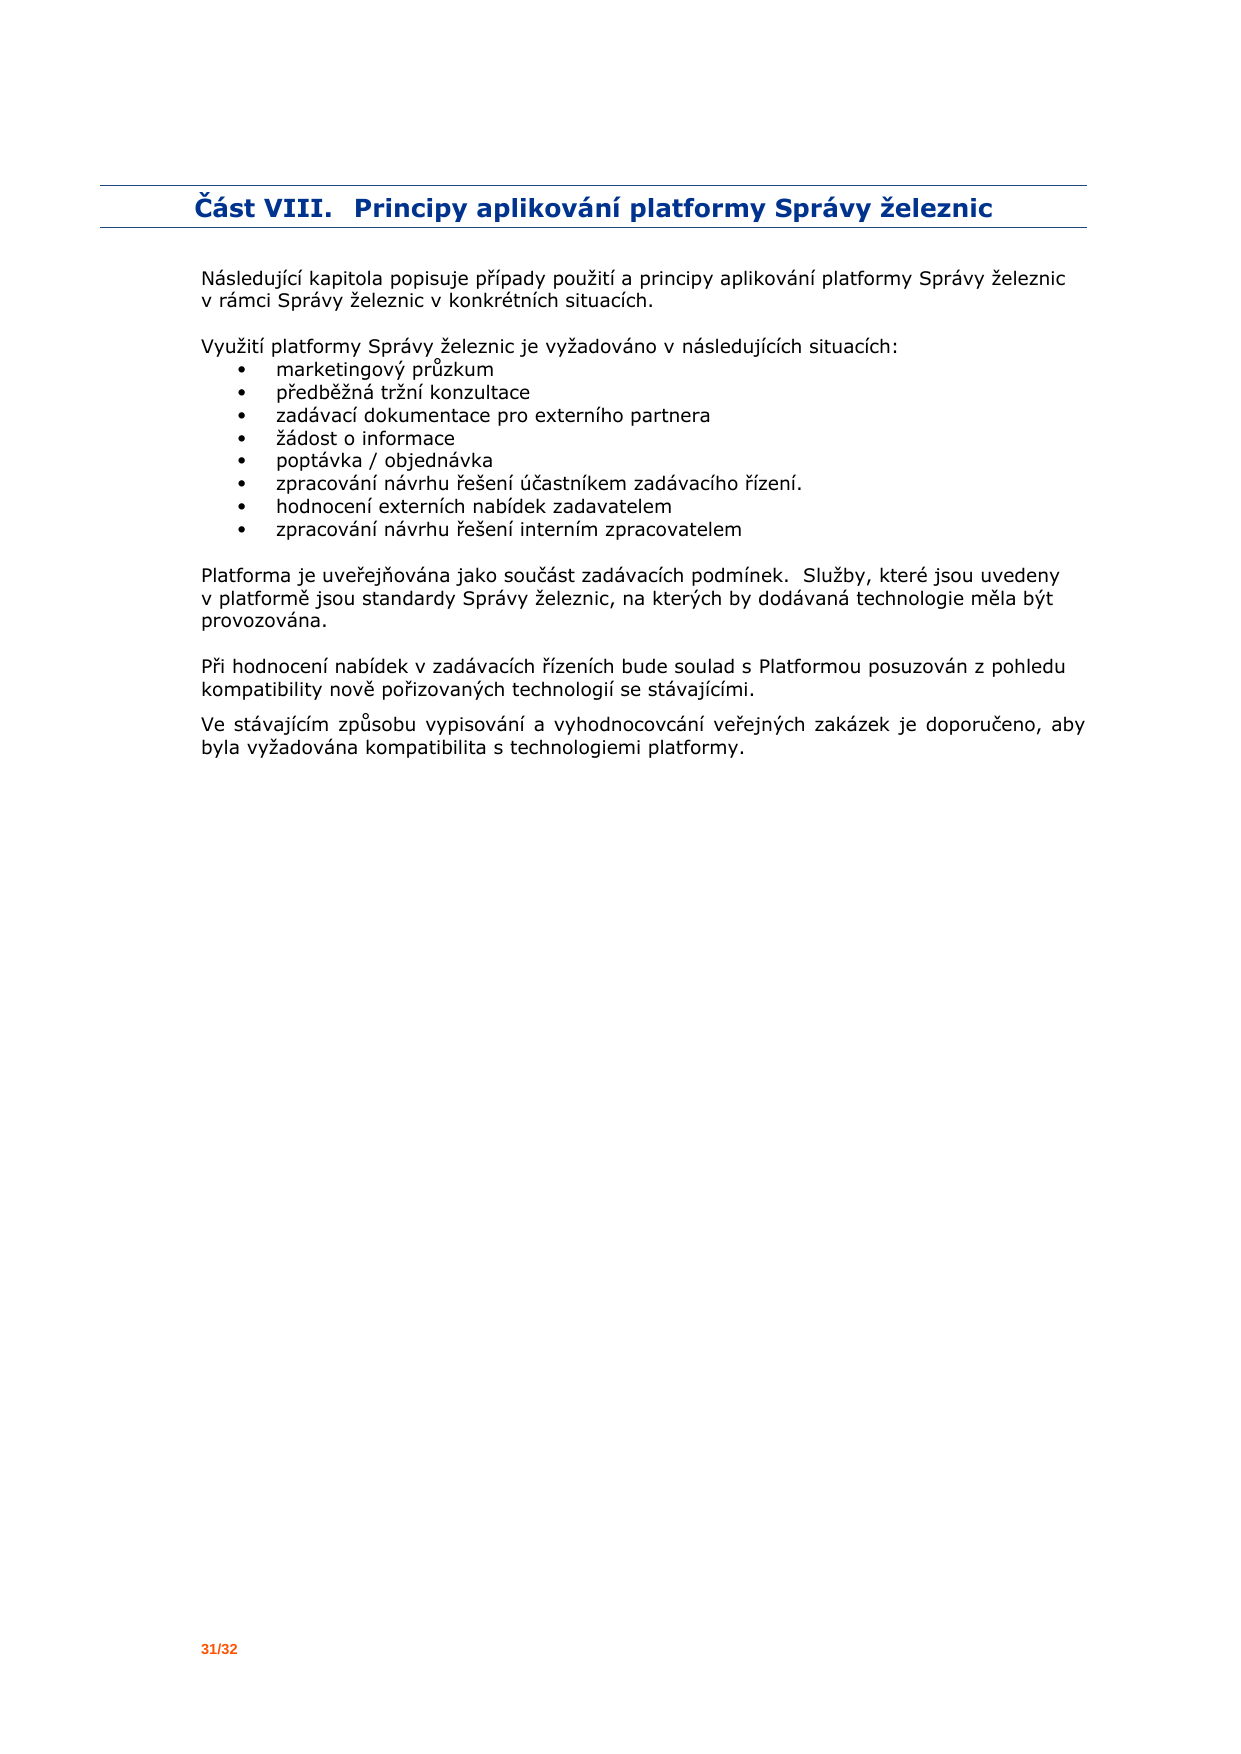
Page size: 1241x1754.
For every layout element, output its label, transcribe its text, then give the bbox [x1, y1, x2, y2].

list marketingový průzkum [238, 357, 1087, 380]
text Následující kapitola popisuje případy použití a principy aplikování platformy Správy železnic v rámci Správy železnic v konkrétních situacích. [201, 266, 1087, 312]
list hodnocení externích nabídek zadavatelem [238, 495, 1087, 518]
list žádost o informace [238, 426, 1087, 449]
text Využití platformy Správy železnic je vyžadováno v následujících situacích: [201, 334, 1087, 357]
list zpracování návrhu řešení účastníkem zadávacího řízení. [238, 472, 1087, 495]
text Při hodnocení nabídek v zadávacích řízeních bude soulad s Platformou posuzován z pohledu kompatibility nově pořizovaných technologií se stávajícími. [201, 655, 1087, 700]
list zadávací dokumentace pro externího partnera [238, 403, 1087, 426]
list předběžná tržní konzultace [238, 380, 1087, 403]
list poptávka / objednávka [238, 449, 1087, 472]
text Principy aplikování platformy Správy železnic [100, 186, 1087, 227]
list zpracování návrhu řešení interním zpracovatelem [238, 518, 1087, 541]
text Platforma je uveřejňována jako součást zadávacích podmínek. Služby, které jsou uvedeny v platformě jsou standardy Správy železnic, na kterých by dodávaná technologie měla být provozována. [201, 563, 1087, 632]
text Ve stávajícím způsobu vypisování a vyhodnocovcání veřejných zakázek je doporučeno, aby byla vyžadována kompatibilita s technologiemi platformy. [201, 713, 1087, 758]
